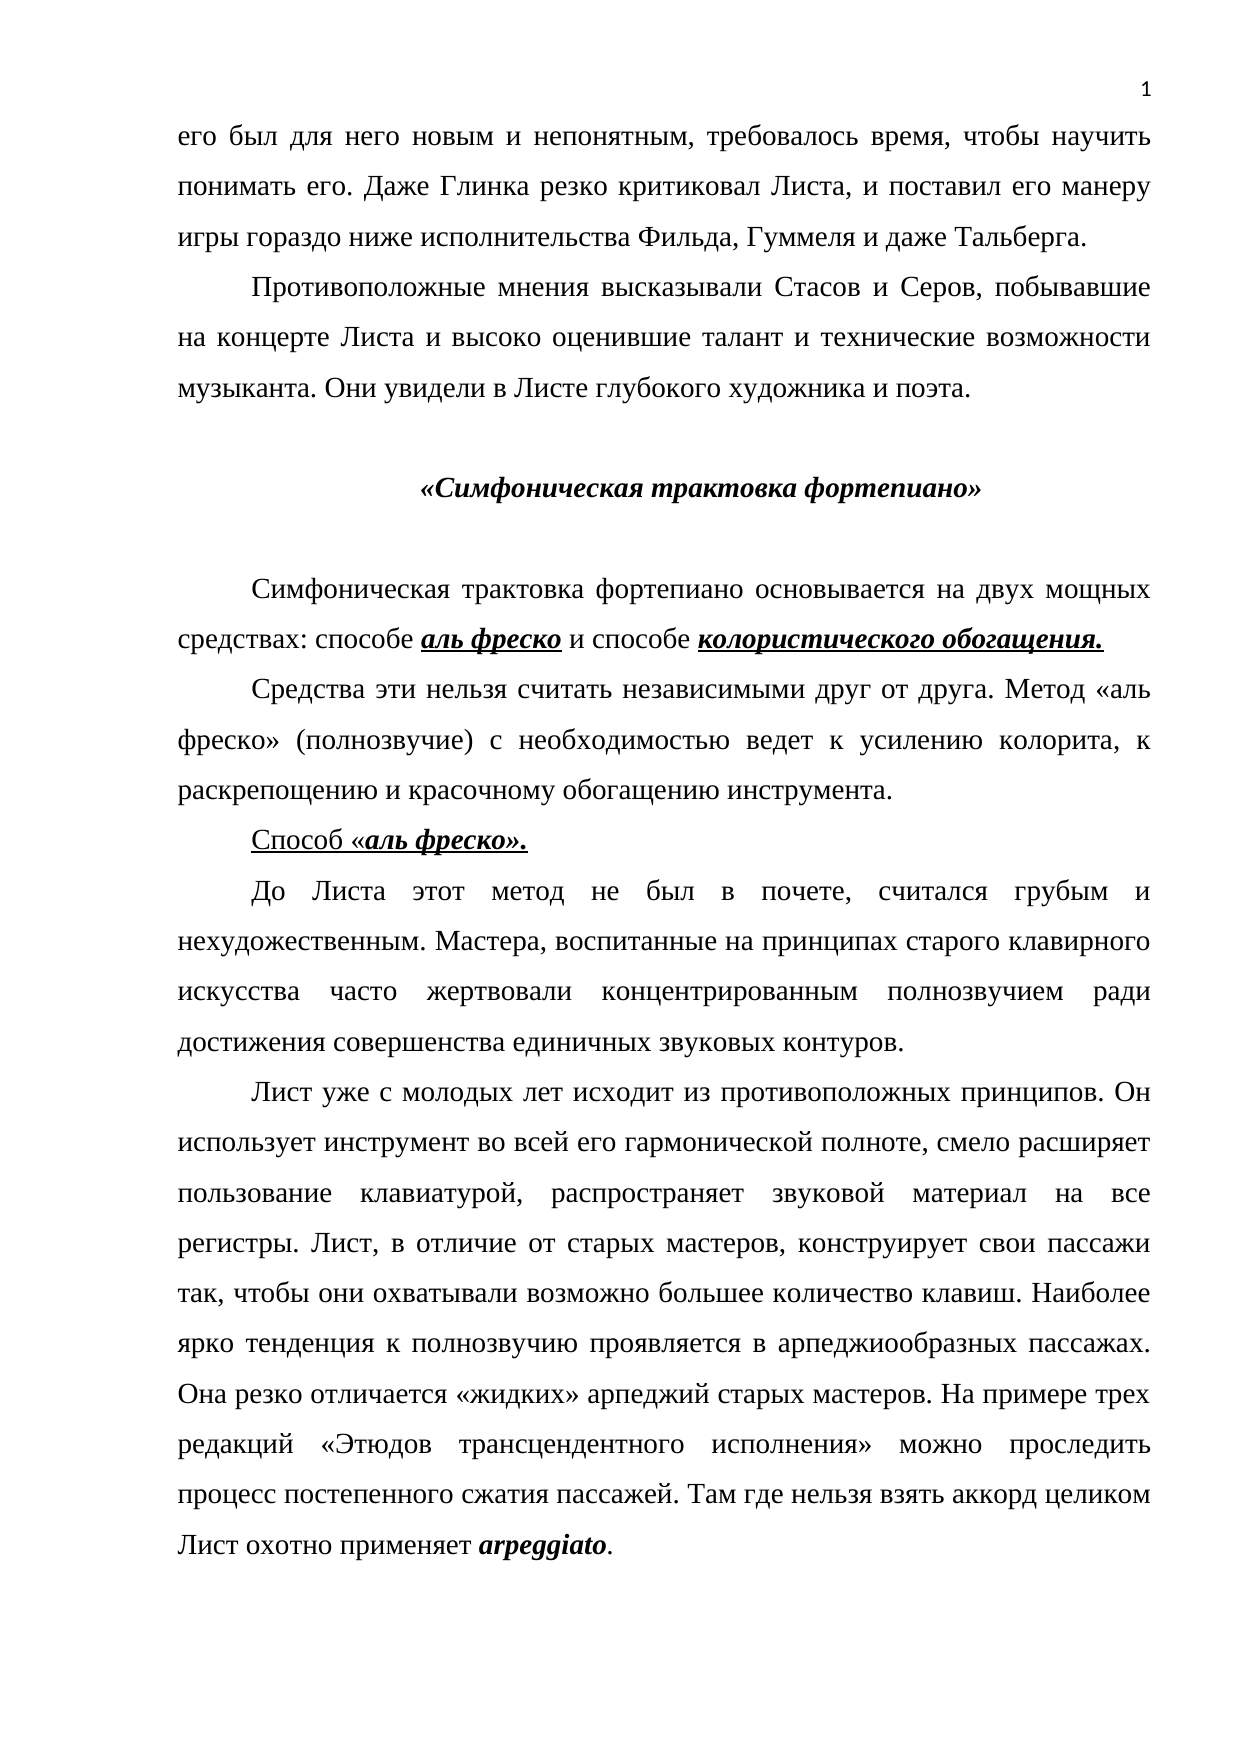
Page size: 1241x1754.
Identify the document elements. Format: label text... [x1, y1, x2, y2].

text «Симфоническая трактовка фортепиано» [177, 470, 1152, 504]
text Способ «аль фреско». [177, 822, 1152, 856]
text Симфоническая трактовка фортепиано основывается на двух мощных средствах: способе аль фреско и способе колористического обогащения. [177, 571, 1152, 655]
text Противоположные мнения высказывали Стасов и Серов, побывавшие на концерте Листа и высоко оценившие талант и технические возможности музыканта. Они увидели в Листе глубокого художника и поэта. [177, 269, 1152, 403]
text Лист уже с молодых лет исходит из противоположных принципов. Он использует инструмент во всей его гармонической полноте, смело расширяет пользование клавиатурой, распространяет звуковой материал на все регистры. Лист, в отличие от старых мастеров, конструирует свои пассажи так, чтобы они охватывали возможно большее количество клавиш. Наиболее ярко тенденция к полнозвучию проявляется в арпеджиообразных пассажах. Она резко отличается «жидких» арпеджий старых мастеров. На примере трех редакций «Этюдов трансцендентного исполнения» можно проследить процесс постепенного сжатия пассажей. Там где нельзя взять аккорд целиком Лист охотно применяет arpeggiato. [177, 1074, 1152, 1560]
text До Листа этот метод не был в почете, считался грубым и нехудожественным. Мастера, воспитанные на принципах старого клавирного искусства часто жертвовали концентрированным полнозвучием ради достижения совершенства единичных звуковых контуров. [177, 873, 1152, 1057]
text Средства эти нельзя считать независимыми друг от друга. Метод «аль фреско» (полнозвучие) с необходимостью ведет к усилению колорита, к раскрепощению и красочному обогащению инструмента. [177, 672, 1152, 806]
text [177, 118, 1152, 252]
